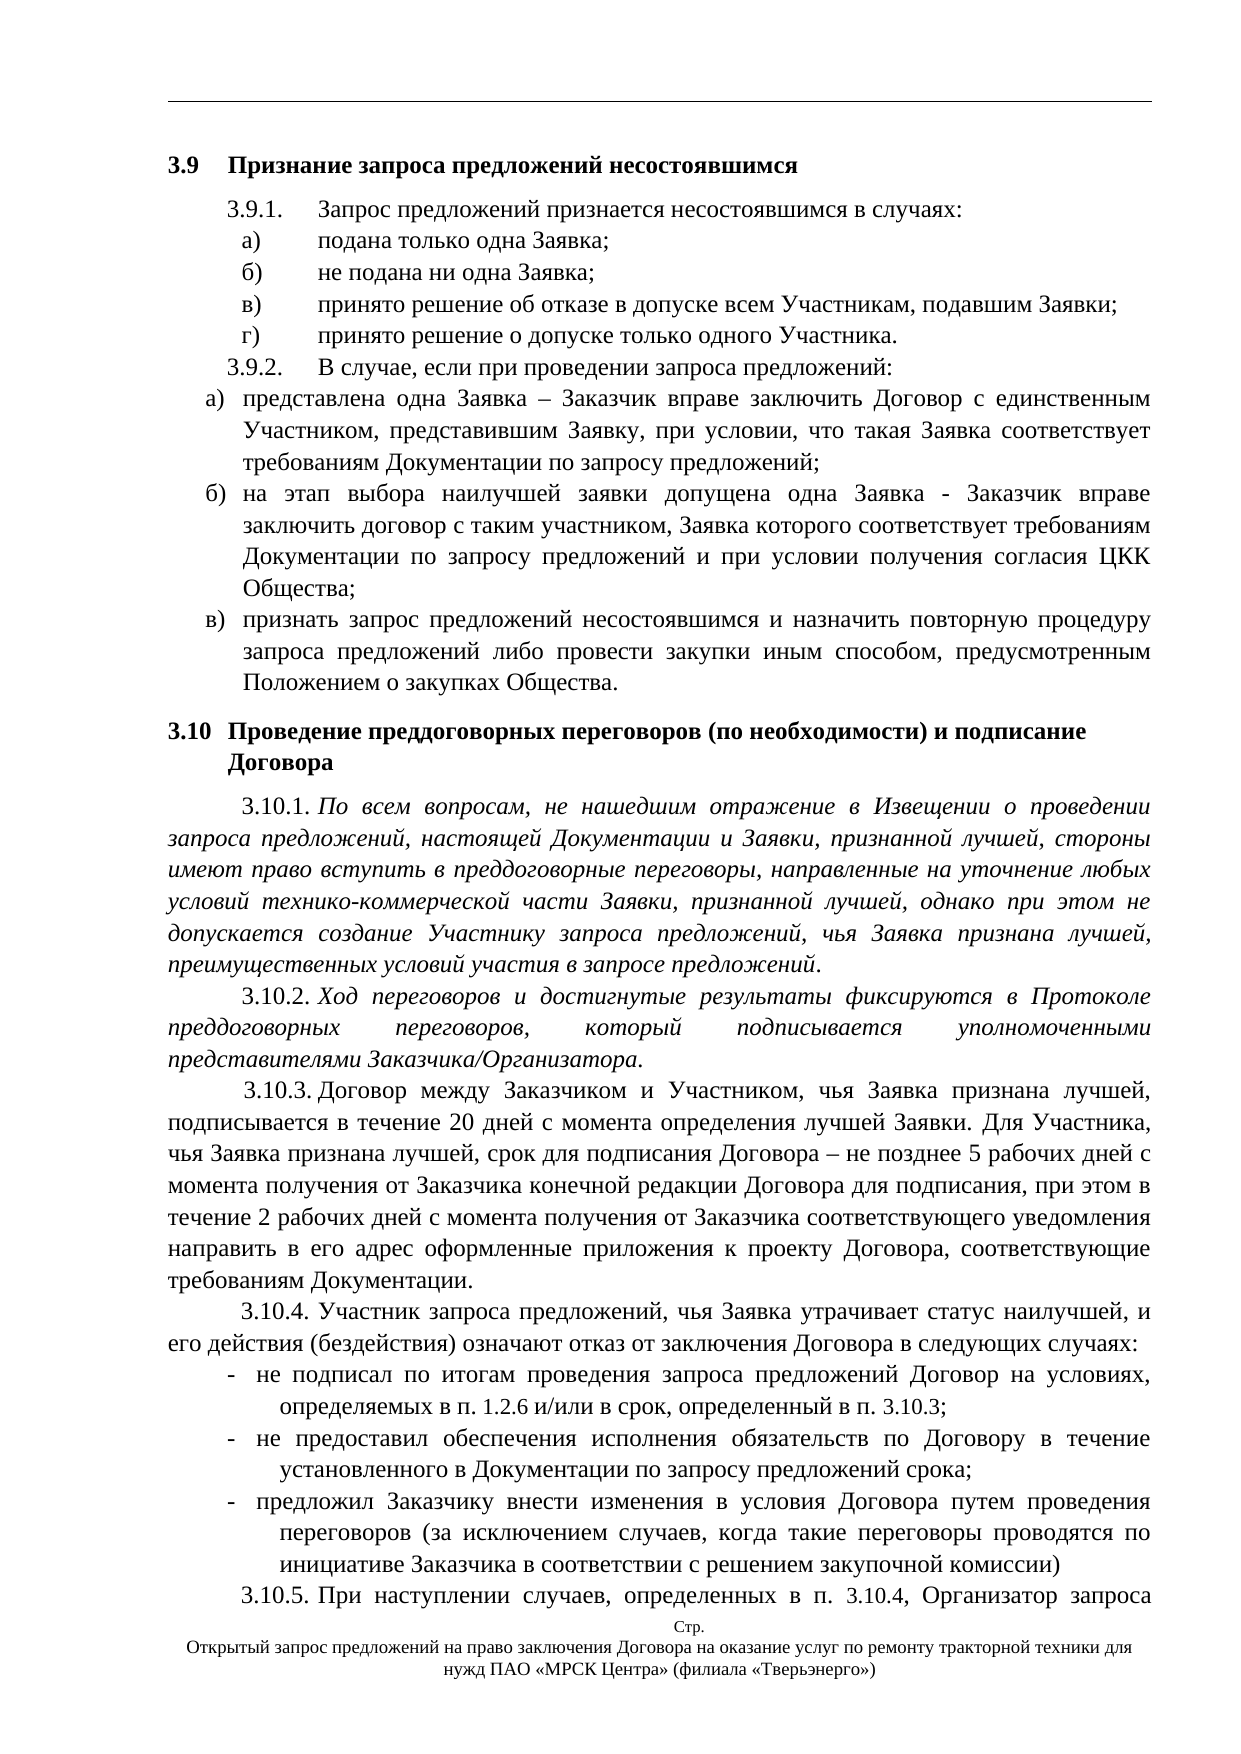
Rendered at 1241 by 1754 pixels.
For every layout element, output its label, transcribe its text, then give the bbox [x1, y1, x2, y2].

list В случае, если при проведении запроса предложений: [168, 352, 1152, 381]
list не подана ни одна Заявка; [168, 257, 1152, 286]
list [168, 1580, 1152, 1609]
list Участник запроса предложений, чья Заявка утрачивает статус наилучшей, и его действия (бездействия) означают отказ от заключения Договора в следующих случаях: [168, 1296, 1152, 1357]
list По всем вопросам, не нашедшим отражение в Извещении о проведении запроса предложений, настоящей Документации и Заявки, признанной лучшей, стороны имеют право вступить в преддоговорные переговоры, направленные на уточнение любых условий технико-коммерческой части Заявки, признанной лучшей, однако при этом не допускается создание Участнику запроса предложений, чья Заявка признана лучшей, преимущественных условий участия в запросе предложений. [168, 791, 1152, 978]
list Ход переговоров и достигнутые результаты фиксируются в Протоколе преддоговорных переговоров, который подписывается уполномоченными представителями Заказчика/Организатора. [168, 981, 1152, 1073]
list подана только одна Заявка; [168, 226, 1152, 254]
subtitle Проведение преддоговорных переговоров (по необходимости) и подписание Договора [168, 716, 1152, 776]
list не предоставил обеспечения исполнения обязательств по Договору в течение установленного в Документации по запросу предложений срока; [227, 1423, 1152, 1483]
list не подписал по итогам проведения запроса предложений Договор на условиях, определяемых в п. 1.2.6 и/или в срок, определенный в п. 3.10.3; [227, 1359, 1152, 1420]
list представлена одна Заявка – Заказчик вправе заключить Договор с единственным Участником, представившим Заявку, при условии, что такая Заявка соответствует требованиям Документации по запросу предложений; [205, 383, 1152, 475]
list признать запрос предложений несостоявшимся и назначить повторную процедуру запроса предложений либо провести закупки иным способом, предусмотренным Положением о закупках Общества. [205, 604, 1152, 696]
list Договор между Заказчиком и Участником, чья Заявка признана лучшей, подписывается в течение 20 дней с момента определения лучшей Заявки. Для Участника, чья Заявка признана лучшей, срок для подписания Договора – не позднее 5 рабочих дней с момента получения от Заказчика конечной редакции Договора для подписания, при этом в течение 2 рабочих дней с момента получения от Заказчика соответствующего уведомления направить в его адрес оформленные приложения к проекту Договора, соответствующие требованиям Документации. [168, 1075, 1152, 1293]
subtitle Признание запроса предложений несостоявшимся [168, 150, 1152, 179]
list принято решение о допуске только одного Участника. [168, 320, 1152, 349]
list на этап выбора наилучшей заявки допущена одна Заявка - Заказчик вправе заключить договор с таким участником, Заявка которого соответствует требованиям Документации по запросу предложений и при условии получения согласия ЦКК Общества; [205, 478, 1152, 602]
list предложил Заказчику внести изменения в условия Договора путем проведения переговоров (за исключением случаев, когда такие переговоры проводятся по инициативе Заказчика в соответствии с решением закупочной комиссии) [227, 1486, 1152, 1578]
list принято решение об отказе в допуске всем Участникам, подавшим Заявки; [168, 289, 1152, 317]
list Запрос предложений признается несостоявшимся в случаях: [168, 194, 1152, 223]
